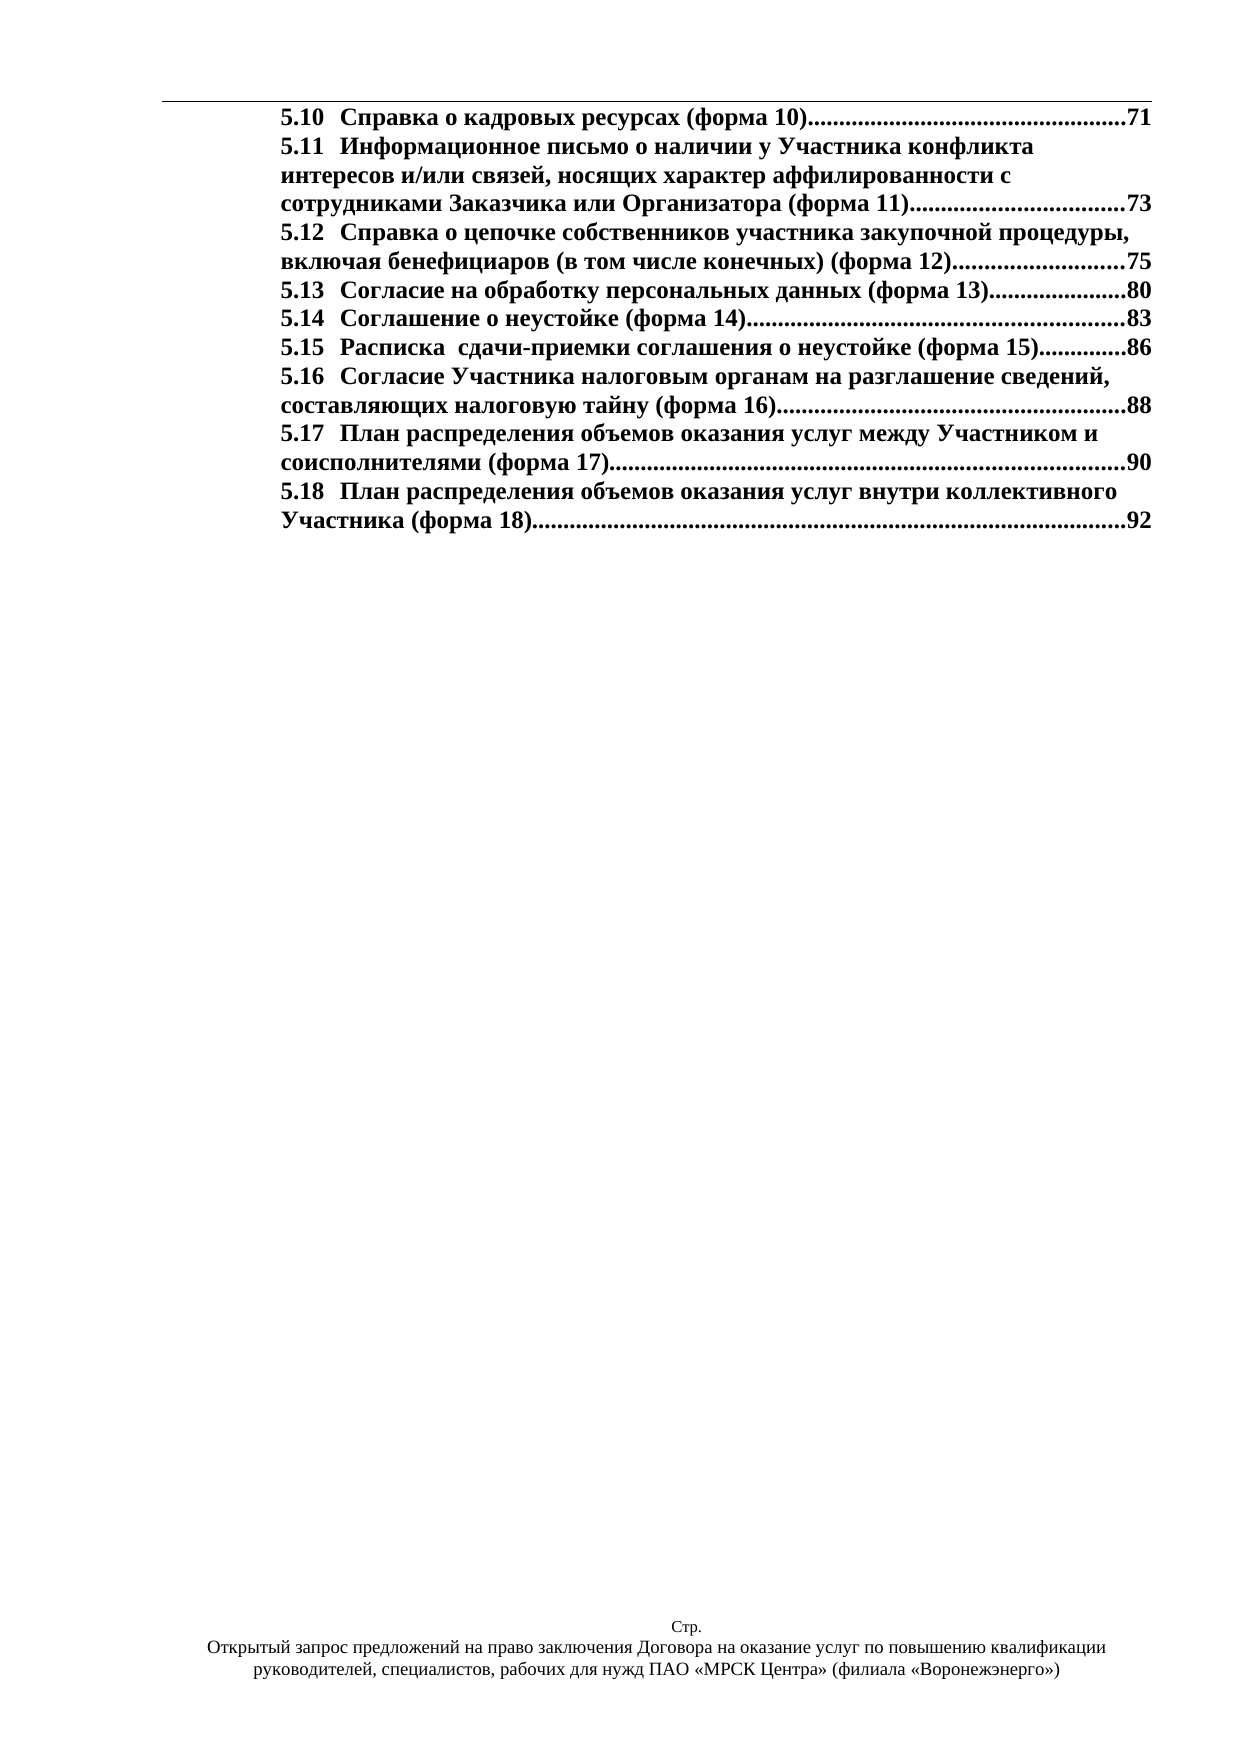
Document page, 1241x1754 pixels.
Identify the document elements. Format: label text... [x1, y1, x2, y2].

text 5.13 Согласие на обработку персональных данных (форма 13) 80 [280, 275, 1133, 303]
text 5.16 Согласие Участника налоговым органам на разглашение сведений, составляющих налоговую тайну (форма 16) 88 [280, 361, 1133, 418]
text 5.10 Справка о кадровых ресурсах (форма 10) 71 [280, 102, 1133, 131]
text 5.12 Справка о цепочке собственников участника закупочной процедуры, включая бенефициаров (в том числе конечных) (форма 12) 75 [280, 217, 1133, 275]
text 5.17 План распределения объемов оказания услуг между Участником и соисполнителями (форма 17) 90 [280, 418, 1133, 476]
text 5.18 План распределения объемов оказания услуг внутри коллективного Участника (форма 18) 92 [280, 476, 1133, 533]
text 5.15 Расписка сдачи-приемки соглашения о неустойке (форма 15) 86 [280, 332, 1133, 361]
text 5.11 Информационное письмо о наличии у Участника конфликта интересов и/или связей, носящих характер аффилированности с сотрудниками Заказчика или Организатора (форма 11) 73 [280, 131, 1133, 217]
text 5.14 Соглашение о неустойке (форма 14) 83 [280, 303, 1133, 332]
